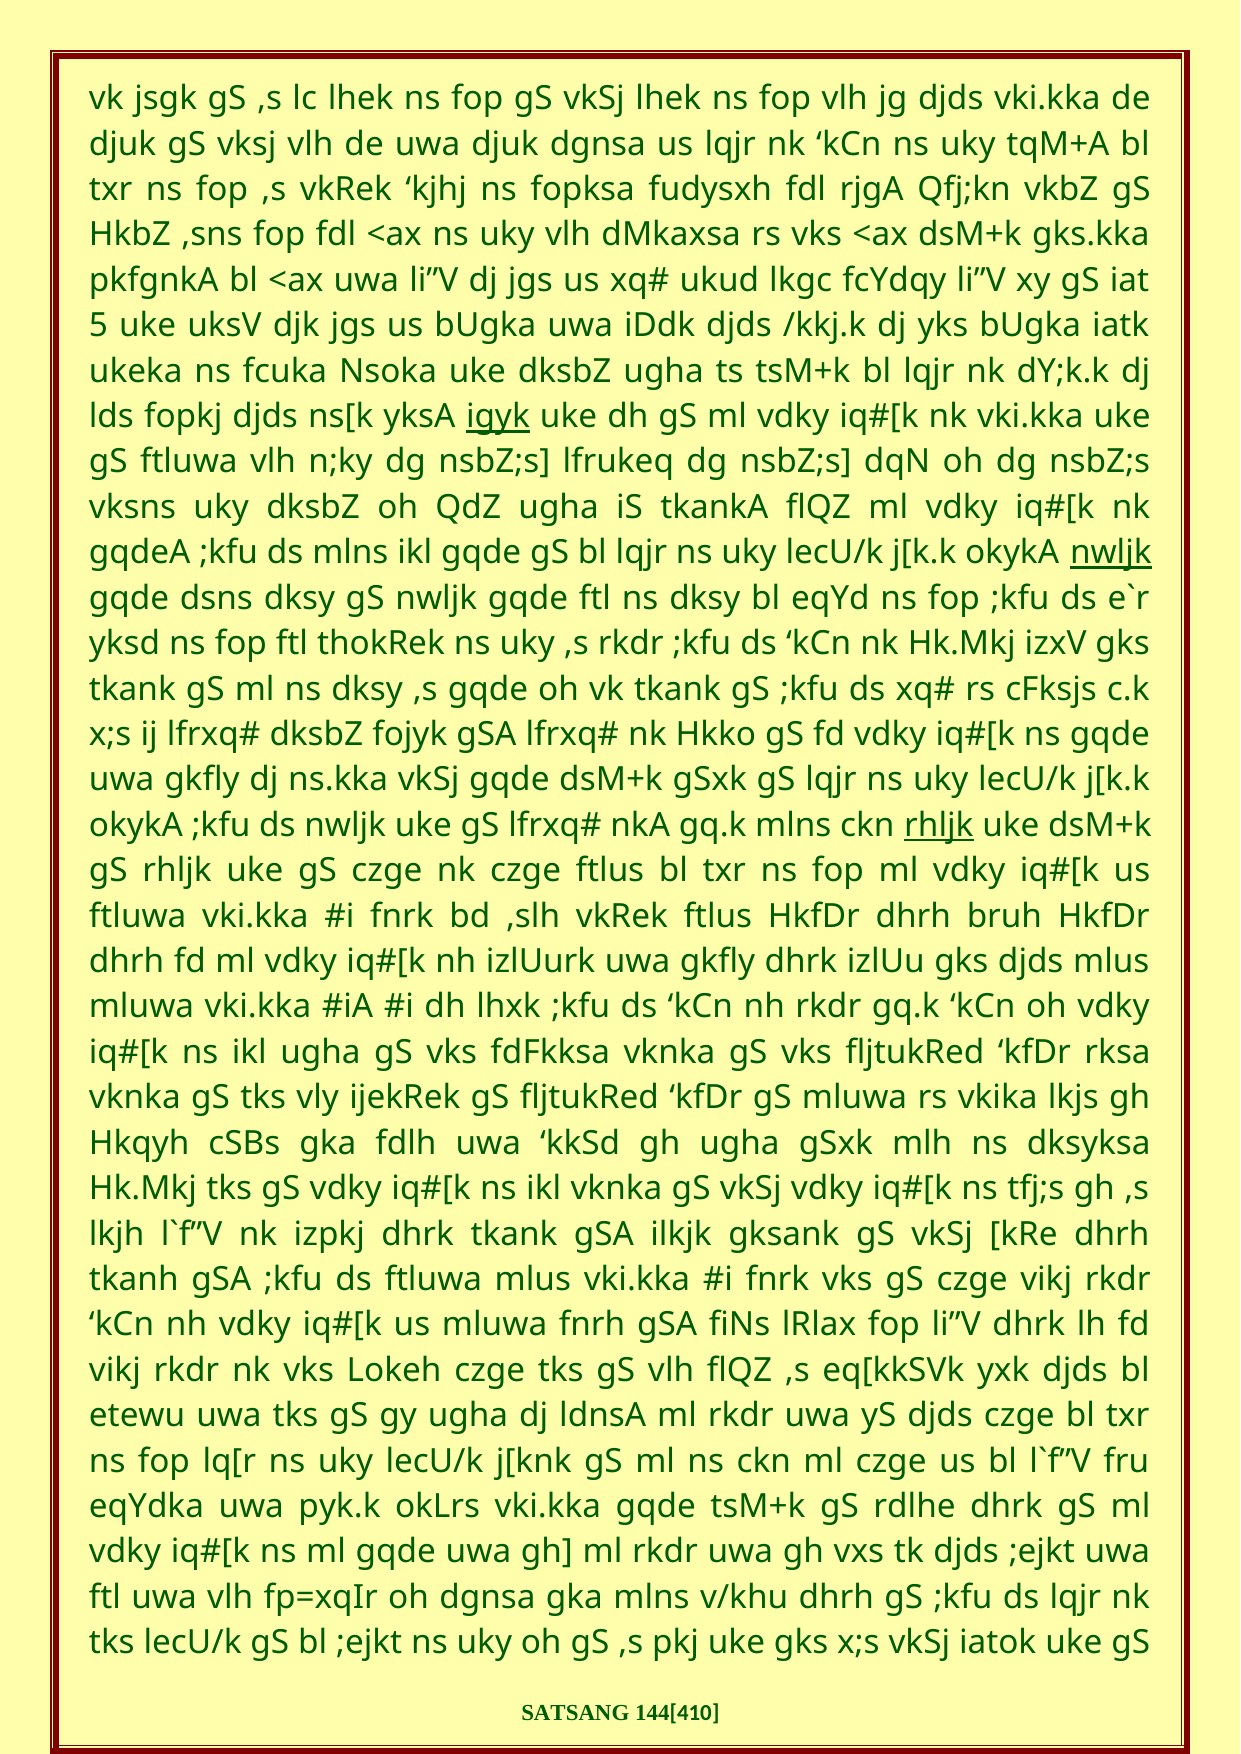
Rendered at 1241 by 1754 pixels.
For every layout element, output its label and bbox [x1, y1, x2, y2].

text [89, 74, 1152, 1663]
